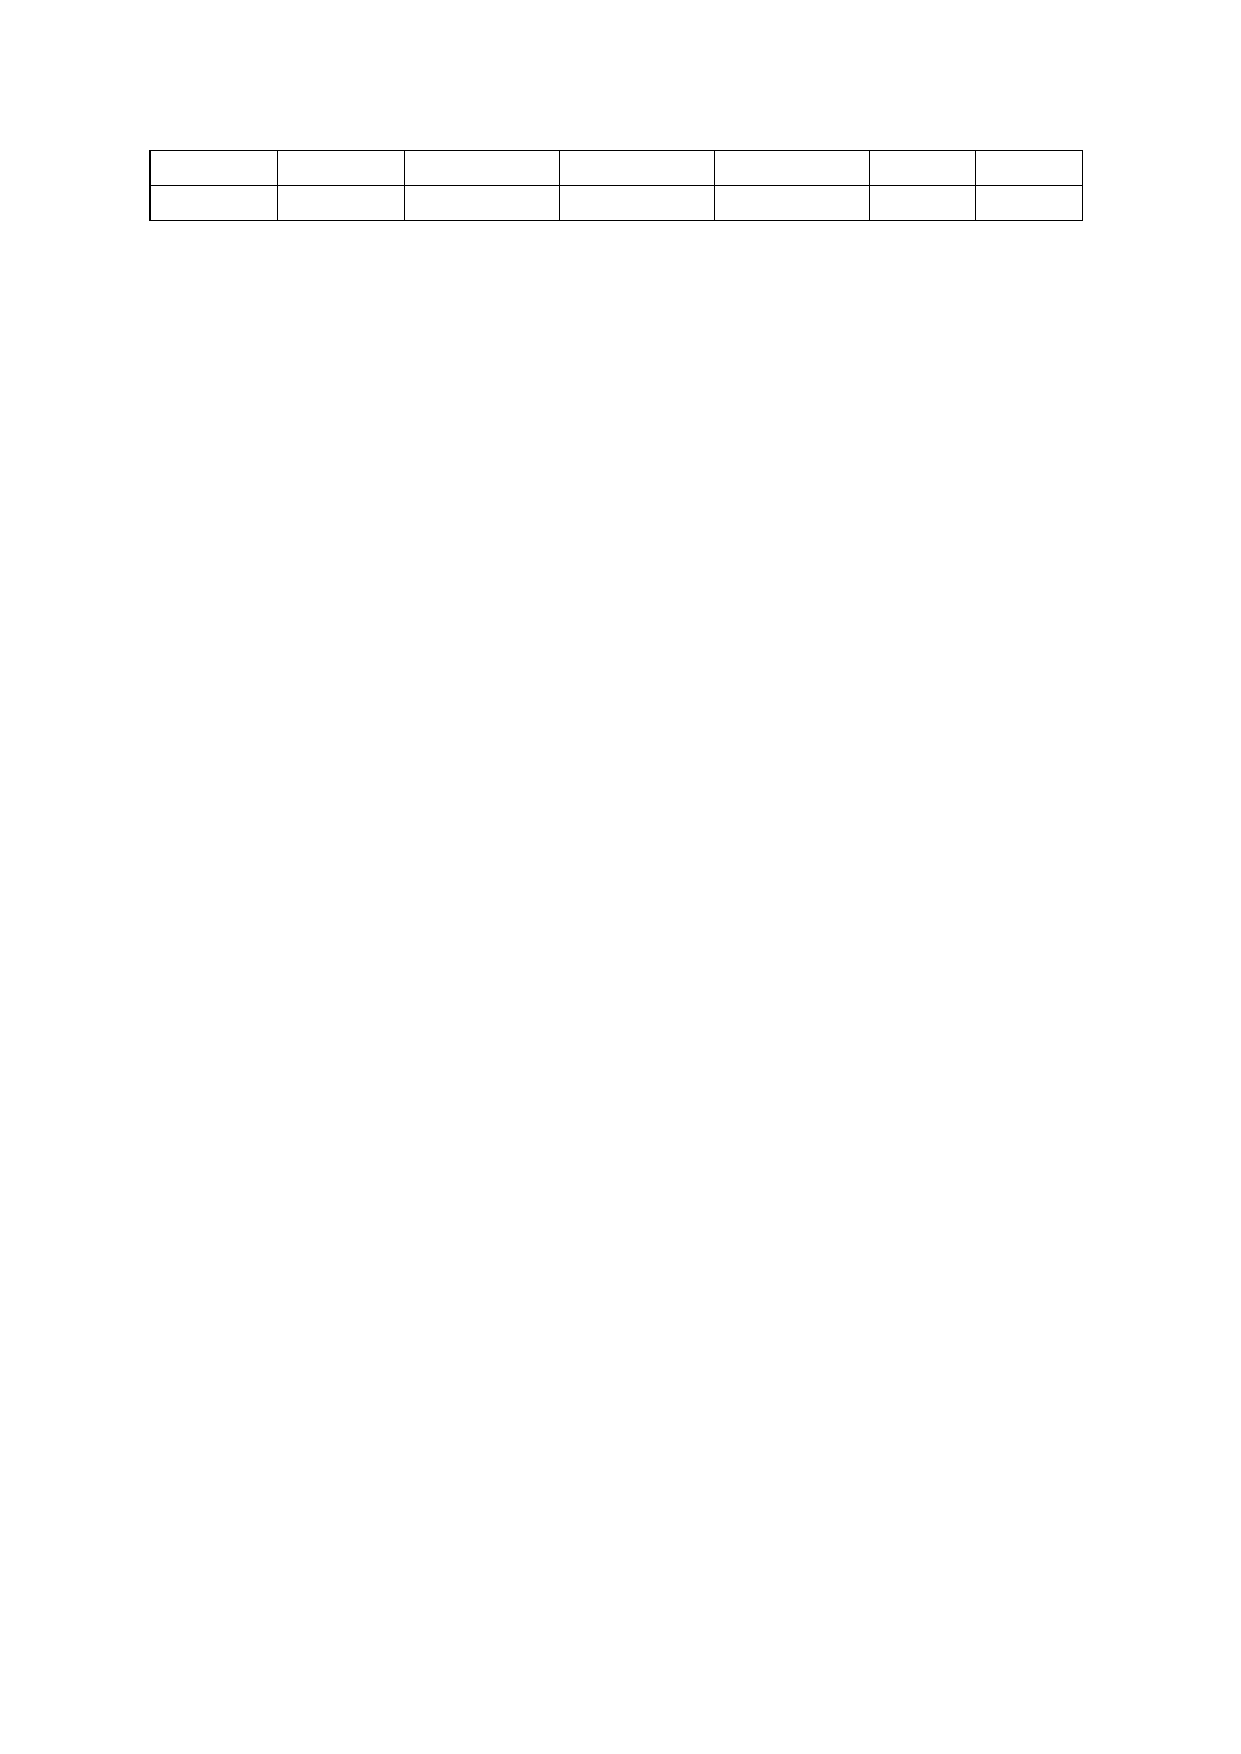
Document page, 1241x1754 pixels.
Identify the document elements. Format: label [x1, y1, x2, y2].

table_cell [151, 186, 277, 220]
table_cell [151, 151, 277, 185]
table_cell [976, 186, 1082, 220]
table_cell [870, 186, 975, 220]
table_cell [278, 151, 404, 185]
table_cell [278, 186, 404, 220]
table_cell [870, 151, 975, 185]
table_cell [560, 186, 714, 220]
table_cell [715, 151, 869, 185]
table_cell [405, 186, 559, 220]
table_cell [715, 186, 869, 220]
table_cell [405, 151, 559, 185]
table_cell [560, 151, 714, 185]
table_cell [976, 151, 1082, 185]
